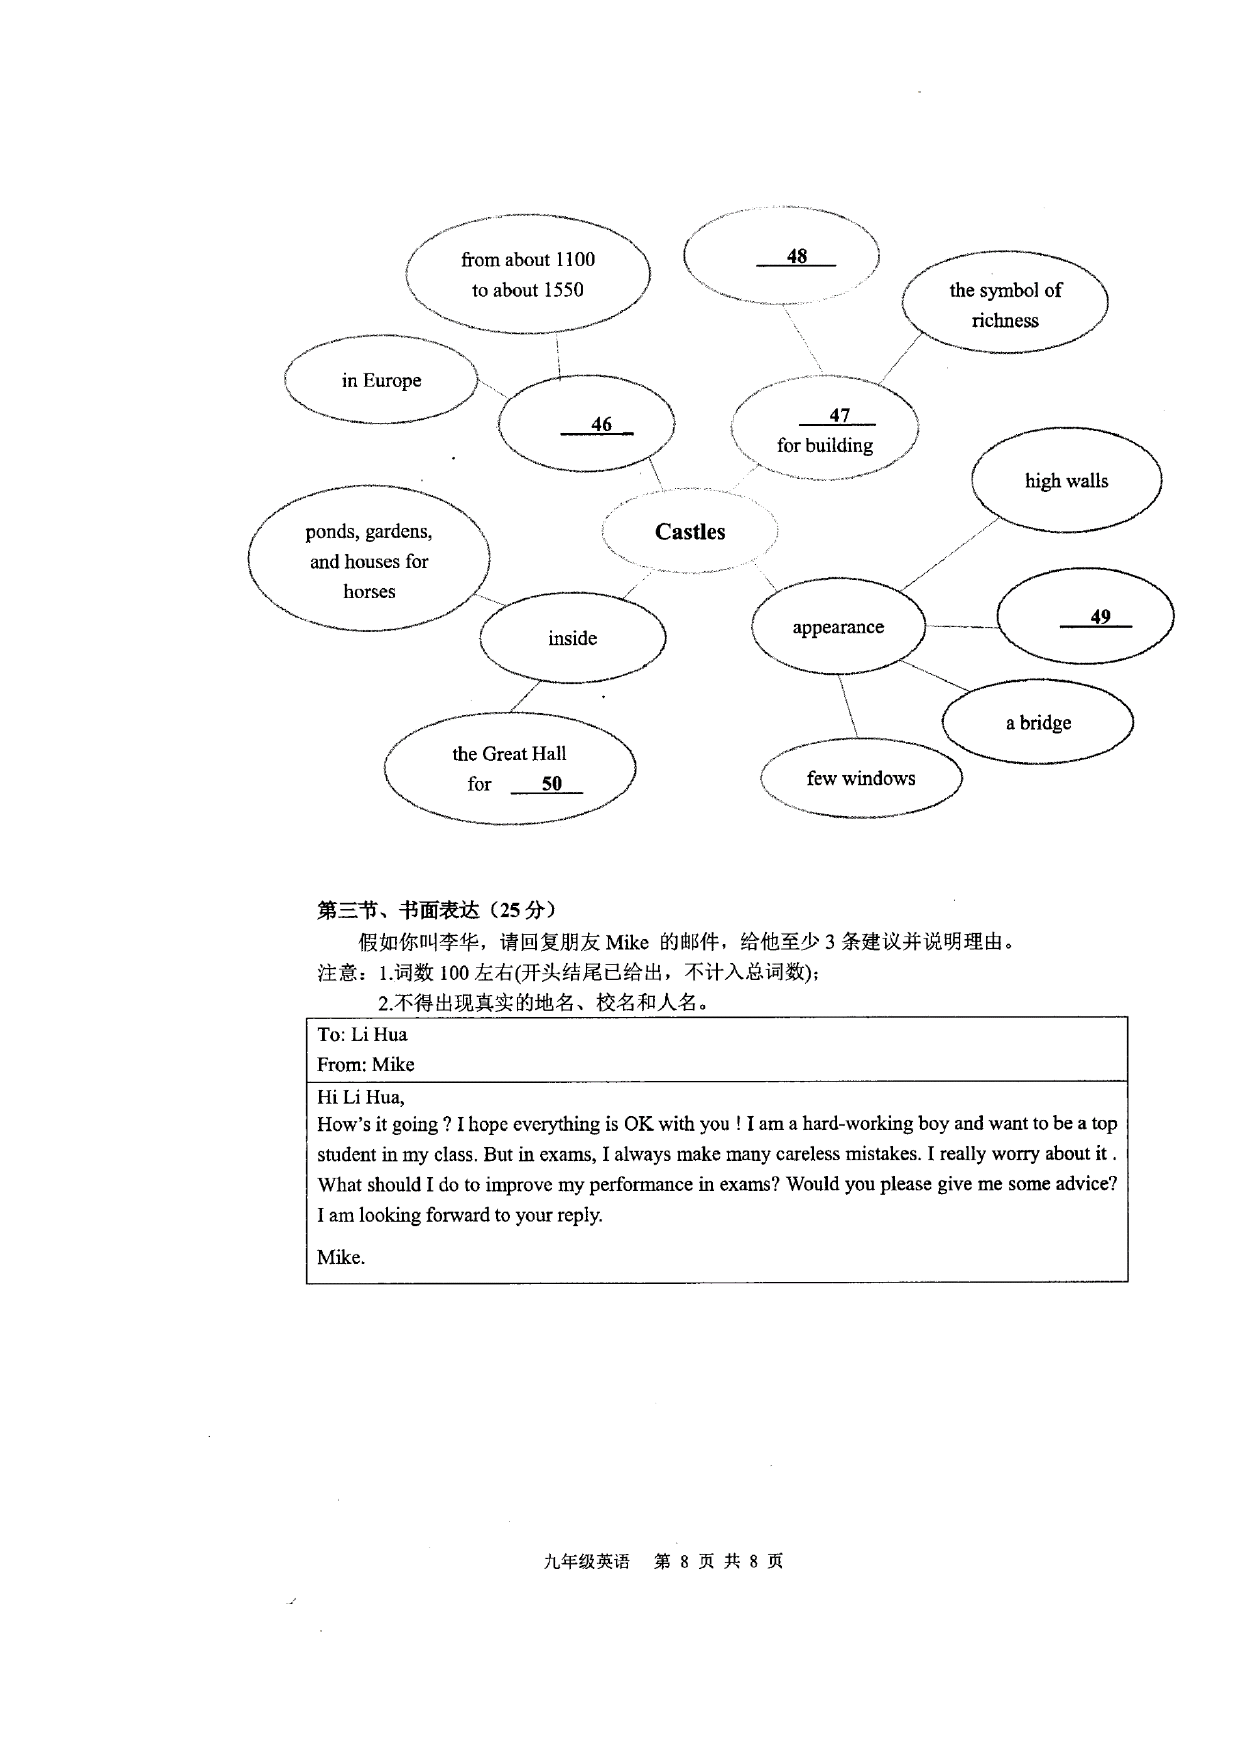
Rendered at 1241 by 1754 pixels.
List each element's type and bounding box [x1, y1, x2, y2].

picture [187, 150, 1179, 1604]
